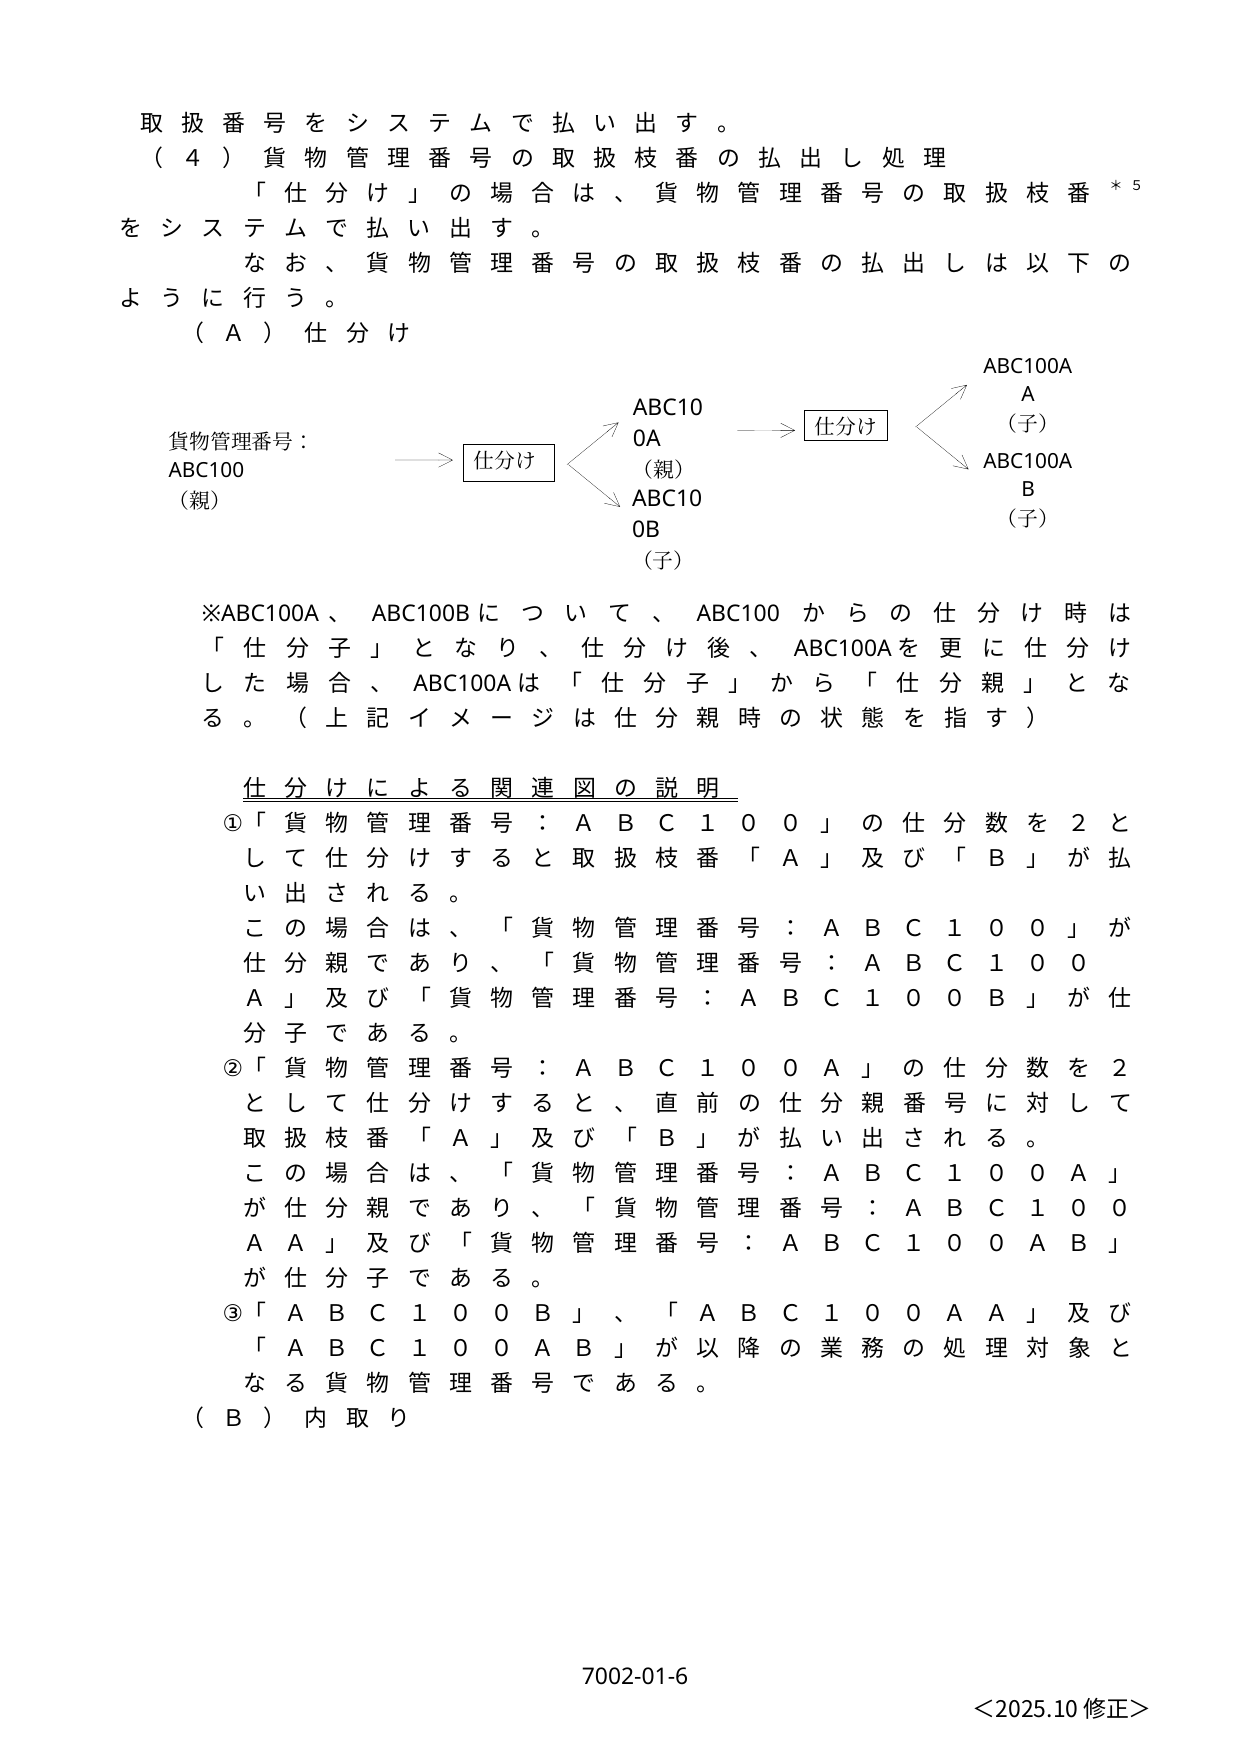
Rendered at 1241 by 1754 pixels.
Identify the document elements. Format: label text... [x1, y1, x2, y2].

text この場合は、「貨物管理番号：ＡＢＣ１００Ａ」が仕分親であり、「貨物管理番号：ＡＢＣ１００ＡＡ」及び「貨物管理番号：ＡＢＣ１００ＡＢ」が仕分子である。 [222, 1154, 1150, 1294]
text この場合は、「貨物管理番号：ＡＢＣ１００」が仕分親であり、「貨物管理番号：ＡＢＣ１００Ａ」及び「貨物管理番号：ＡＢＣ１００Ｂ」が仕分子である。 [222, 909, 1150, 1049]
text （４）貨物管理番号の取扱枝番の払出し処理 [140, 139, 1150, 174]
text ③「ＡＢＣ１００Ｂ」、「ＡＢＣ１００ＡＡ」及び「ＡＢＣ１００ＡＢ」が以降の業務の処理対象となる貨物管理番号である。 [202, 1294, 1150, 1399]
text （Ｂ）内取り [119, 1399, 1150, 1434]
text ②「貨物管理番号：ＡＢＣ１００Ａ」の仕分数を２として仕分けすると、直前の仕分親番号に対して取扱枝番「Ａ」及び「Ｂ」が払い出される。 [202, 1049, 1150, 1154]
text 仕分けによる関連図の説明 [119, 769, 1150, 804]
text ※ABC100A、ABC100Bについて、ABC100からの仕分け時は「仕分子」となり、仕分け後、ABC100Aを更に仕分けした場合、ABC100Aは「仕分子」から「仕分親」となる。（上記イメージは仕分親時の状態を指す） [181, 594, 1150, 734]
text 「仕分け」の場合は、貨物管理番号の取扱枝番＊５をシステムで払い出す。 [119, 174, 1150, 244]
text ①「貨物管理番号：ＡＢＣ１００」の仕分数を２として仕分けすると取扱枝番「Ａ」及び「Ｂ」が払い出される。 [202, 804, 1150, 909]
text （Ａ）仕分け [119, 314, 1150, 349]
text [140, 104, 1150, 139]
text なお、貨物管理番号の取扱枝番の払出しは以下のように行う。 [119, 244, 1150, 314]
